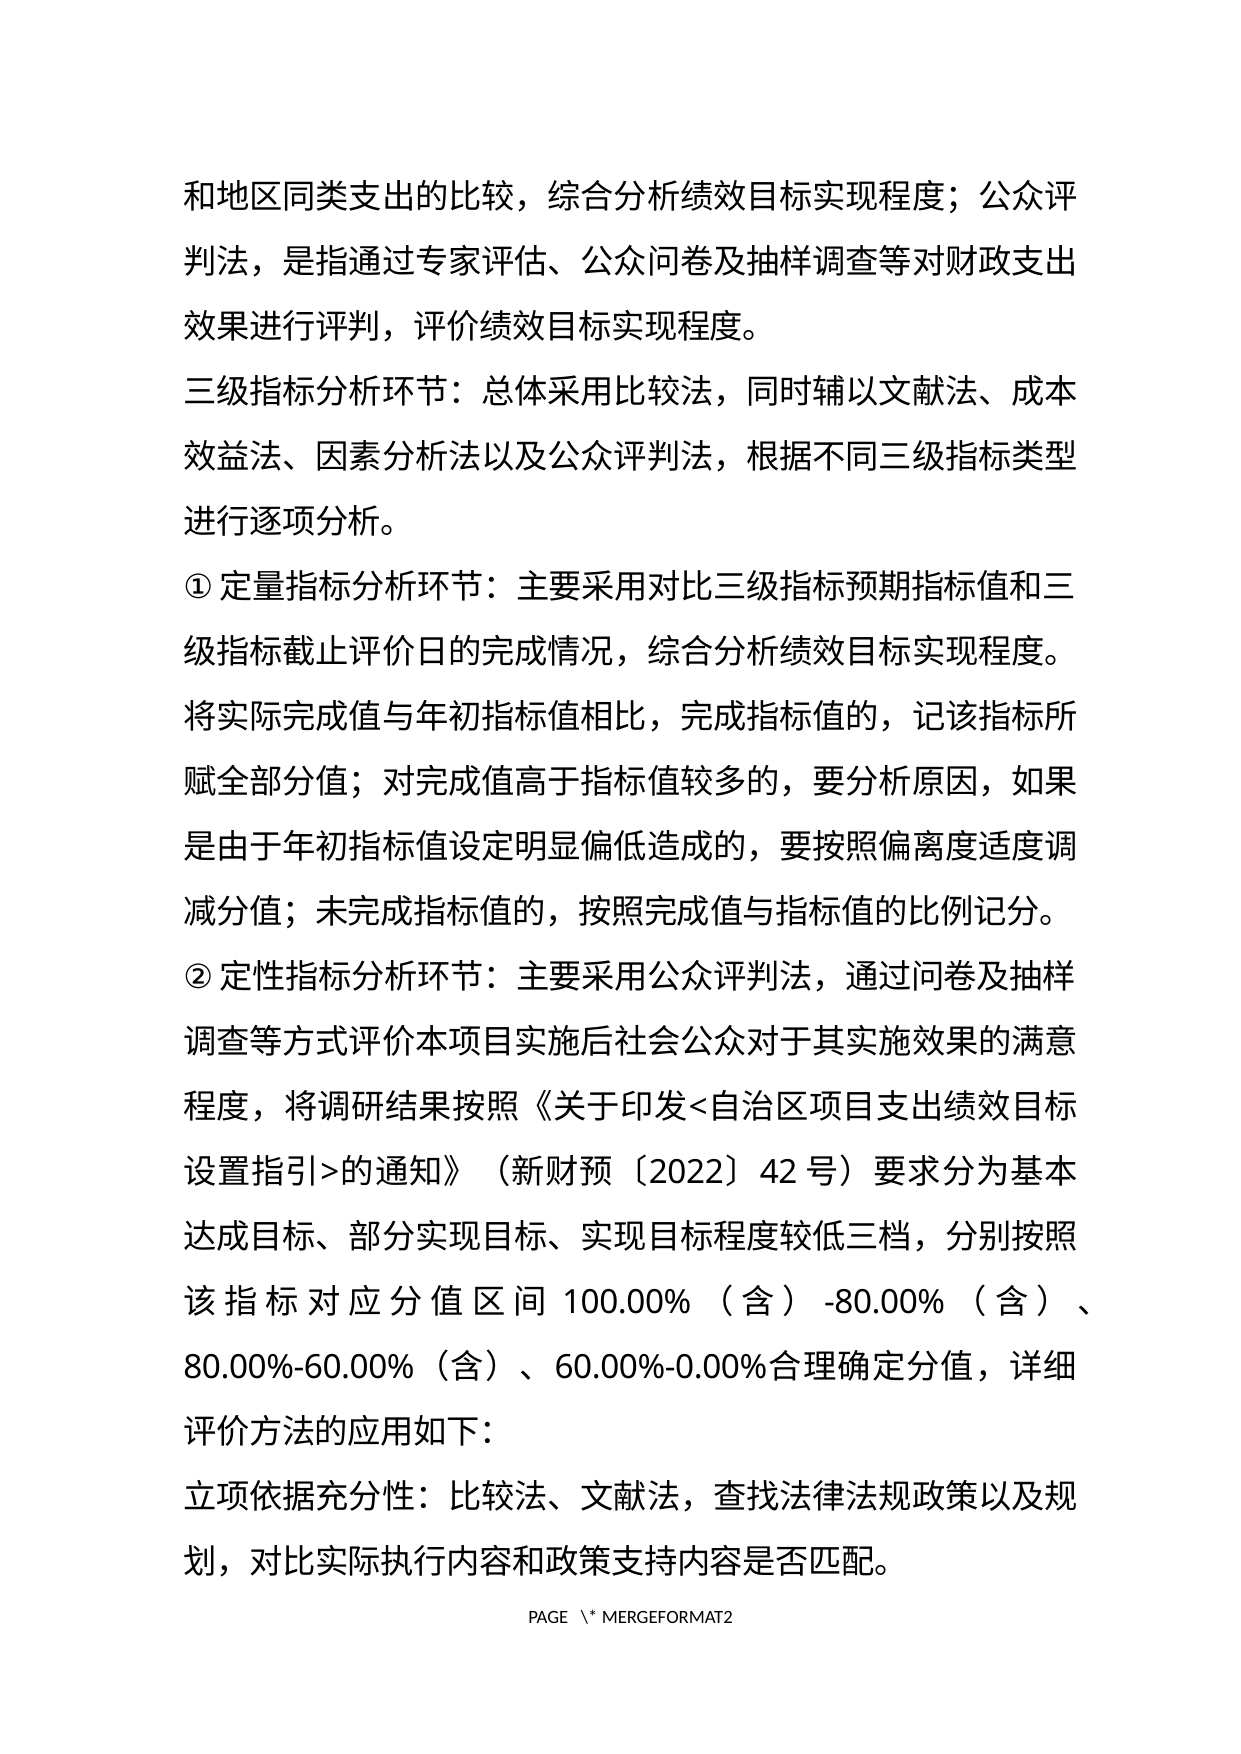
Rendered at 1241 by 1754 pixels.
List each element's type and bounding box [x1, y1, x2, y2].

text [183, 162, 1078, 1592]
